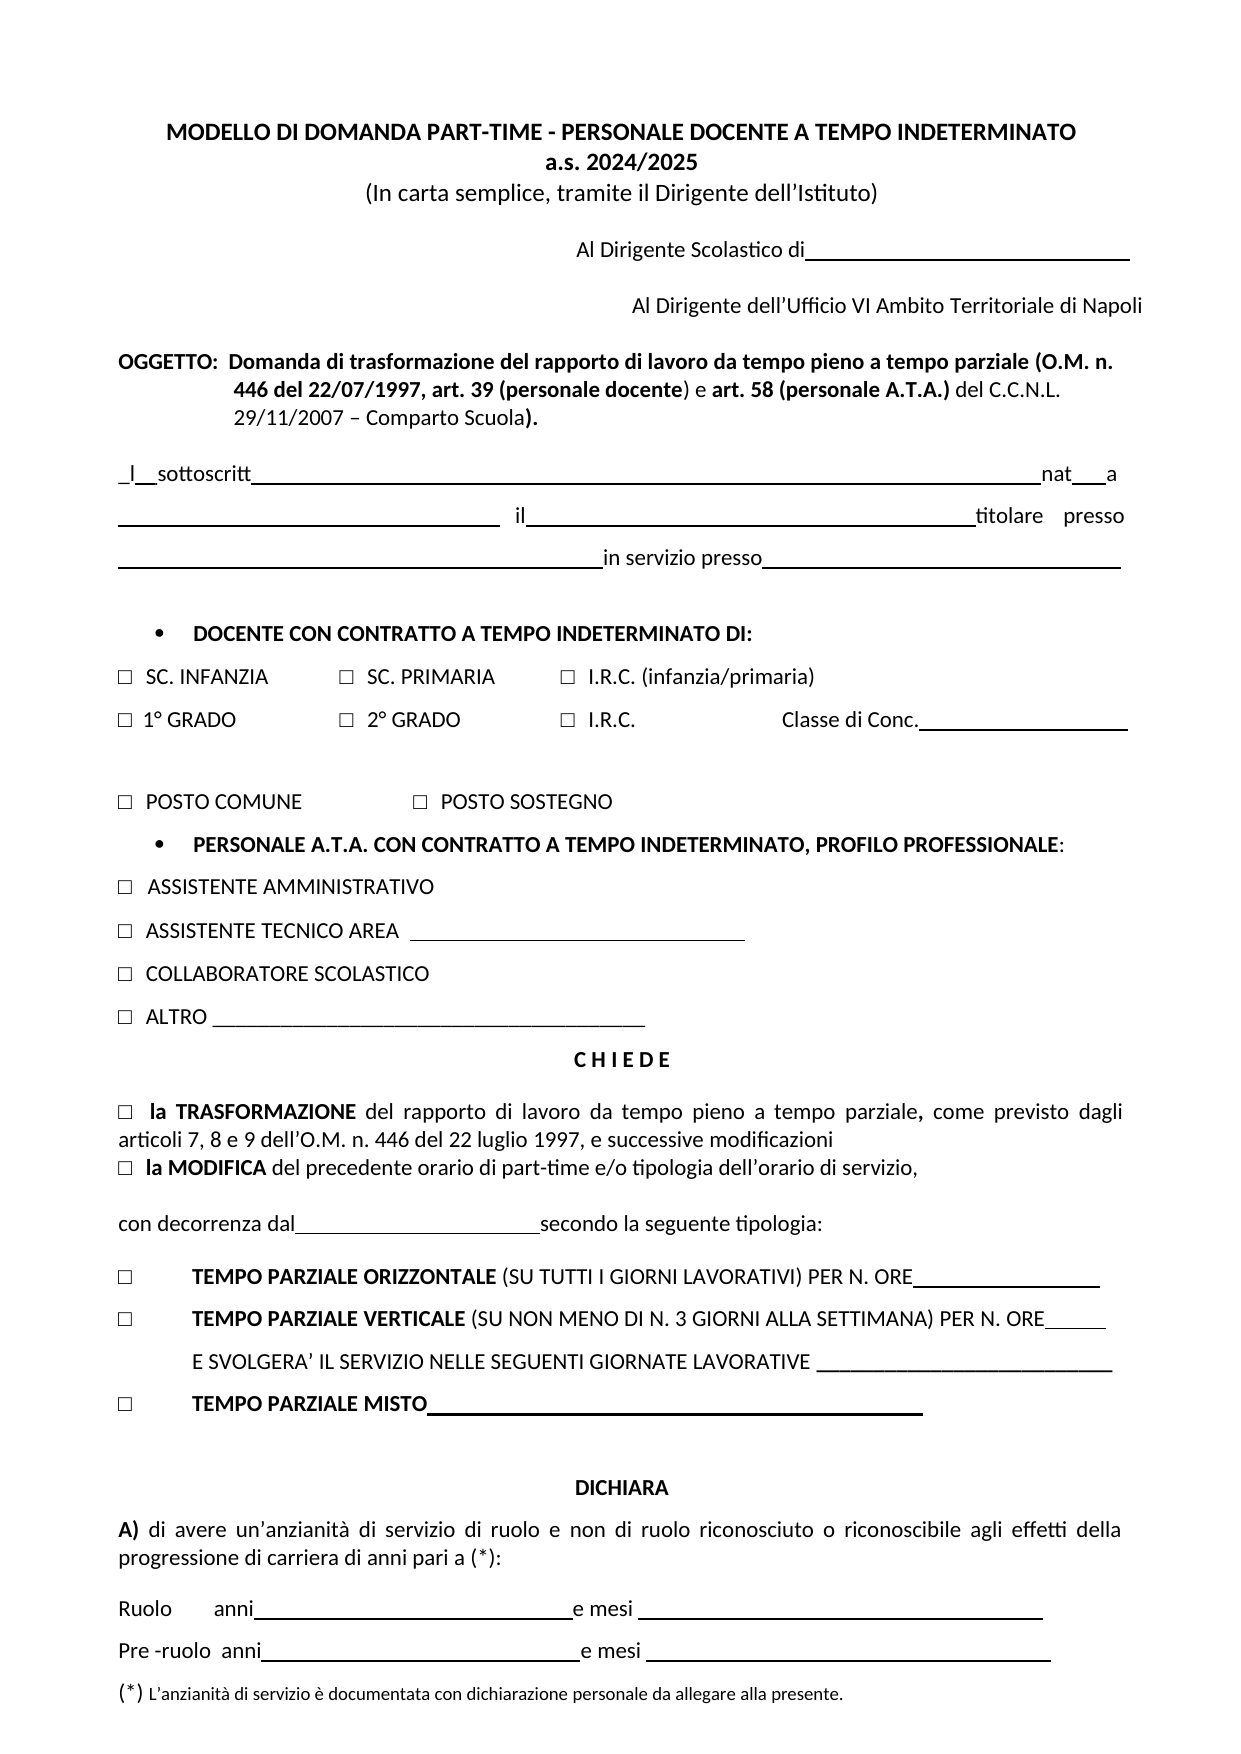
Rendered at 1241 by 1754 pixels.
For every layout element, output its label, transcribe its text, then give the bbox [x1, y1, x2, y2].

list TEMPO PARZIALE ORIZZONTALE (SU TUTTI I GIORNI LAVORATIVI) PER N. ORE [118, 1263, 1142, 1290]
list la MODIFICA del precedente orario di part-time e/o tipologia dell’orario di servizio, con decorrenza dal secondo la seguente tipologia: [118, 1153, 920, 1237]
text il titolare presso [118, 501, 1142, 529]
list ALTRO ______________________________________ [118, 1002, 1142, 1031]
subtitle DOCENTE CON CONTRATTO A TEMPO INDETERMINATO DI: [155, 619, 1142, 647]
text in servizio presso [118, 543, 1142, 571]
list ASSISTENTE TECNICO AREA [118, 916, 1142, 945]
text MODELLO DI DOMANDA PART-TIME - PERSONALE DOCENTE A TEMPO INDETERMINATO a.s. 2024/2025 [166, 116, 1077, 177]
text Al Dirigente dell’Ufficio VI Ambito Territoriale di Napoli [447, 291, 1142, 319]
list di avere un’anzianità di servizio di ruolo e non di ruolo riconosciuto o riconoscibile agli effetti della progressione di carriera di anni pari a (*): [118, 1515, 1125, 1571]
list ASSISTENTE AMMINISTRATIVO [118, 872, 1142, 902]
text Ruolo anni e mesi Pre -ruolo anni e mesi (*) L’anzianità di servizio è documentata con dichiarazione personale da allegare alla presente. [118, 1594, 1051, 1706]
subtitle TEMPO PARZIALE MISTO [118, 1389, 1142, 1418]
list E SVOLGERA’ IL SERVIZIO NELLE SEGUENTI GIORNATE LAVORATIVE __________________________ [192, 1347, 1142, 1375]
text 446 del 22/07/1997, art. 39 (personale docente) e art. 58 (personale A.T.A.) del C.C.N.L. 29/11/2007 – Comparto Scuola). [233, 375, 1142, 431]
list COLLABORATORE SCOLASTICO [118, 959, 1142, 988]
subtitle C H I E D E [166, 1045, 1078, 1073]
subtitle PERSONALE A.T.A. CON CONTRATTO A TEMPO INDETERMINATO, PROFILO PROFESSIONALE: [155, 830, 1142, 858]
list TEMPO PARZIALE VERTICALE (SU NON MENO DI N. 3 GIORNI ALLA SETTIMANA) PER N. ORE [118, 1304, 1142, 1333]
list la TRASFORMAZIONE del rapporto di lavoro da tempo pieno a tempo parziale, come previsto dagli articoli 7, 8 e 9 dell’O.M. n. 446 del 22 luglio 1997, e successive modificazioni [118, 1097, 1125, 1153]
list SC. INFANZIA □ SC. PRIMARIA □ I.R.C. (infanzia/primaria) [118, 662, 1142, 691]
text _l sottoscritt nat a [118, 459, 1142, 487]
text DICHIARA [166, 1473, 1078, 1501]
list 1° GRADO □ 2° GRADO □ I.R.C. Classe di Conc. [118, 705, 1142, 734]
list POSTO COMUNE □ POSTO SOSTEGNO [118, 787, 1142, 817]
subtitle OGGETTO: Domanda di trasformazione del rapporto di lavoro da tempo pieno a tempo parziale (O.M. n. [118, 347, 1142, 375]
text Al Dirigente Scolastico di [576, 235, 1142, 263]
text (In carta semplice, tramite il Dirigente dell’Istituto) [166, 177, 1077, 207]
